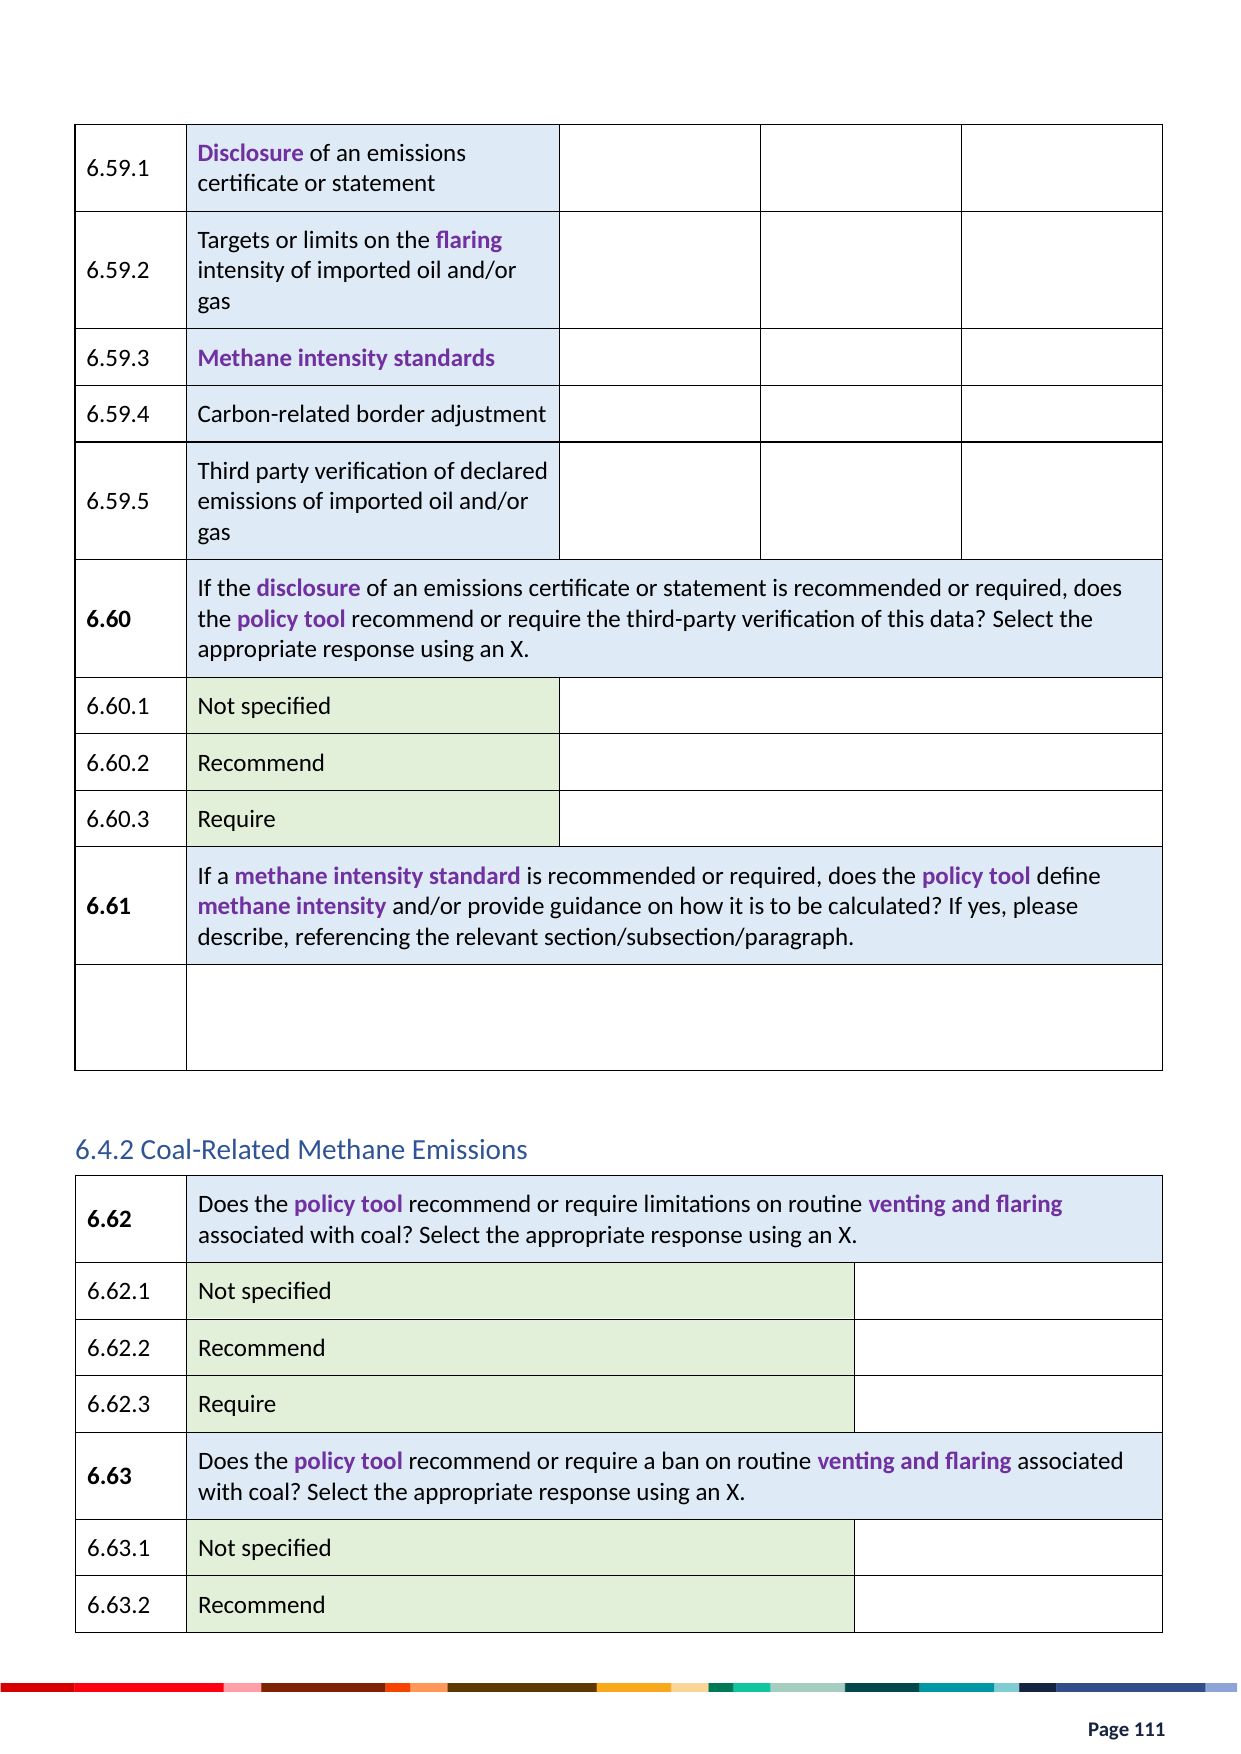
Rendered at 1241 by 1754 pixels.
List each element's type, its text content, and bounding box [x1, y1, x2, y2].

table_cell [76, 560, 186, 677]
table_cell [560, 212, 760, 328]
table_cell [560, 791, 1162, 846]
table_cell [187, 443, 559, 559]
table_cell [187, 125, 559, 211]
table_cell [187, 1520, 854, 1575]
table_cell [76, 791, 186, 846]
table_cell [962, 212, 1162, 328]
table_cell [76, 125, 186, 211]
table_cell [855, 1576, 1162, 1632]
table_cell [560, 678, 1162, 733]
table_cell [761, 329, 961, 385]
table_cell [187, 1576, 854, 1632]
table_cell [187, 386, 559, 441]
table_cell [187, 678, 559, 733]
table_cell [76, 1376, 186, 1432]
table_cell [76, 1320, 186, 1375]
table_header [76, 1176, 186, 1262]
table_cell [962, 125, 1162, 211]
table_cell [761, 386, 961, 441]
picture [0, 1683, 1236, 1692]
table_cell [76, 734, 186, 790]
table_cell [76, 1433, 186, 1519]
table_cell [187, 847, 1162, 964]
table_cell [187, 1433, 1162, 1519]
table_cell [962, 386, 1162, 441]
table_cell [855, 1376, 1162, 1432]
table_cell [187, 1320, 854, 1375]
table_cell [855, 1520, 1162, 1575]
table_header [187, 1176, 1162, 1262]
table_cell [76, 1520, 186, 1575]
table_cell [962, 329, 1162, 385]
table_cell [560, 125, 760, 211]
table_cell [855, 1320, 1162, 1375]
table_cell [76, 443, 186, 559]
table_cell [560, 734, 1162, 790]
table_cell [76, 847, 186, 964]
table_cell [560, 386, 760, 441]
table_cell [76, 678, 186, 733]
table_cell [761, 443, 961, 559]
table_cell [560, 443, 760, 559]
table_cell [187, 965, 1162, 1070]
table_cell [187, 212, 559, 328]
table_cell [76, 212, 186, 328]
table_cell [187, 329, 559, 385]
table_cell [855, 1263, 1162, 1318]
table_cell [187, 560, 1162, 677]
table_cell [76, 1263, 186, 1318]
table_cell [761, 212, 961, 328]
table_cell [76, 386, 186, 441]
subtitle 6.4.2 Coal-Related Methane Emissions [75, 1131, 1165, 1166]
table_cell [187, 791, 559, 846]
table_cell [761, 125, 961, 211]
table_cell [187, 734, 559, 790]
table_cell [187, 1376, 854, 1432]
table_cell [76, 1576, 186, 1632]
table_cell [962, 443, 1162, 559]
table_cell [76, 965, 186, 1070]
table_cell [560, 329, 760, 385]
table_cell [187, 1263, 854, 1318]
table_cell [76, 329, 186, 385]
